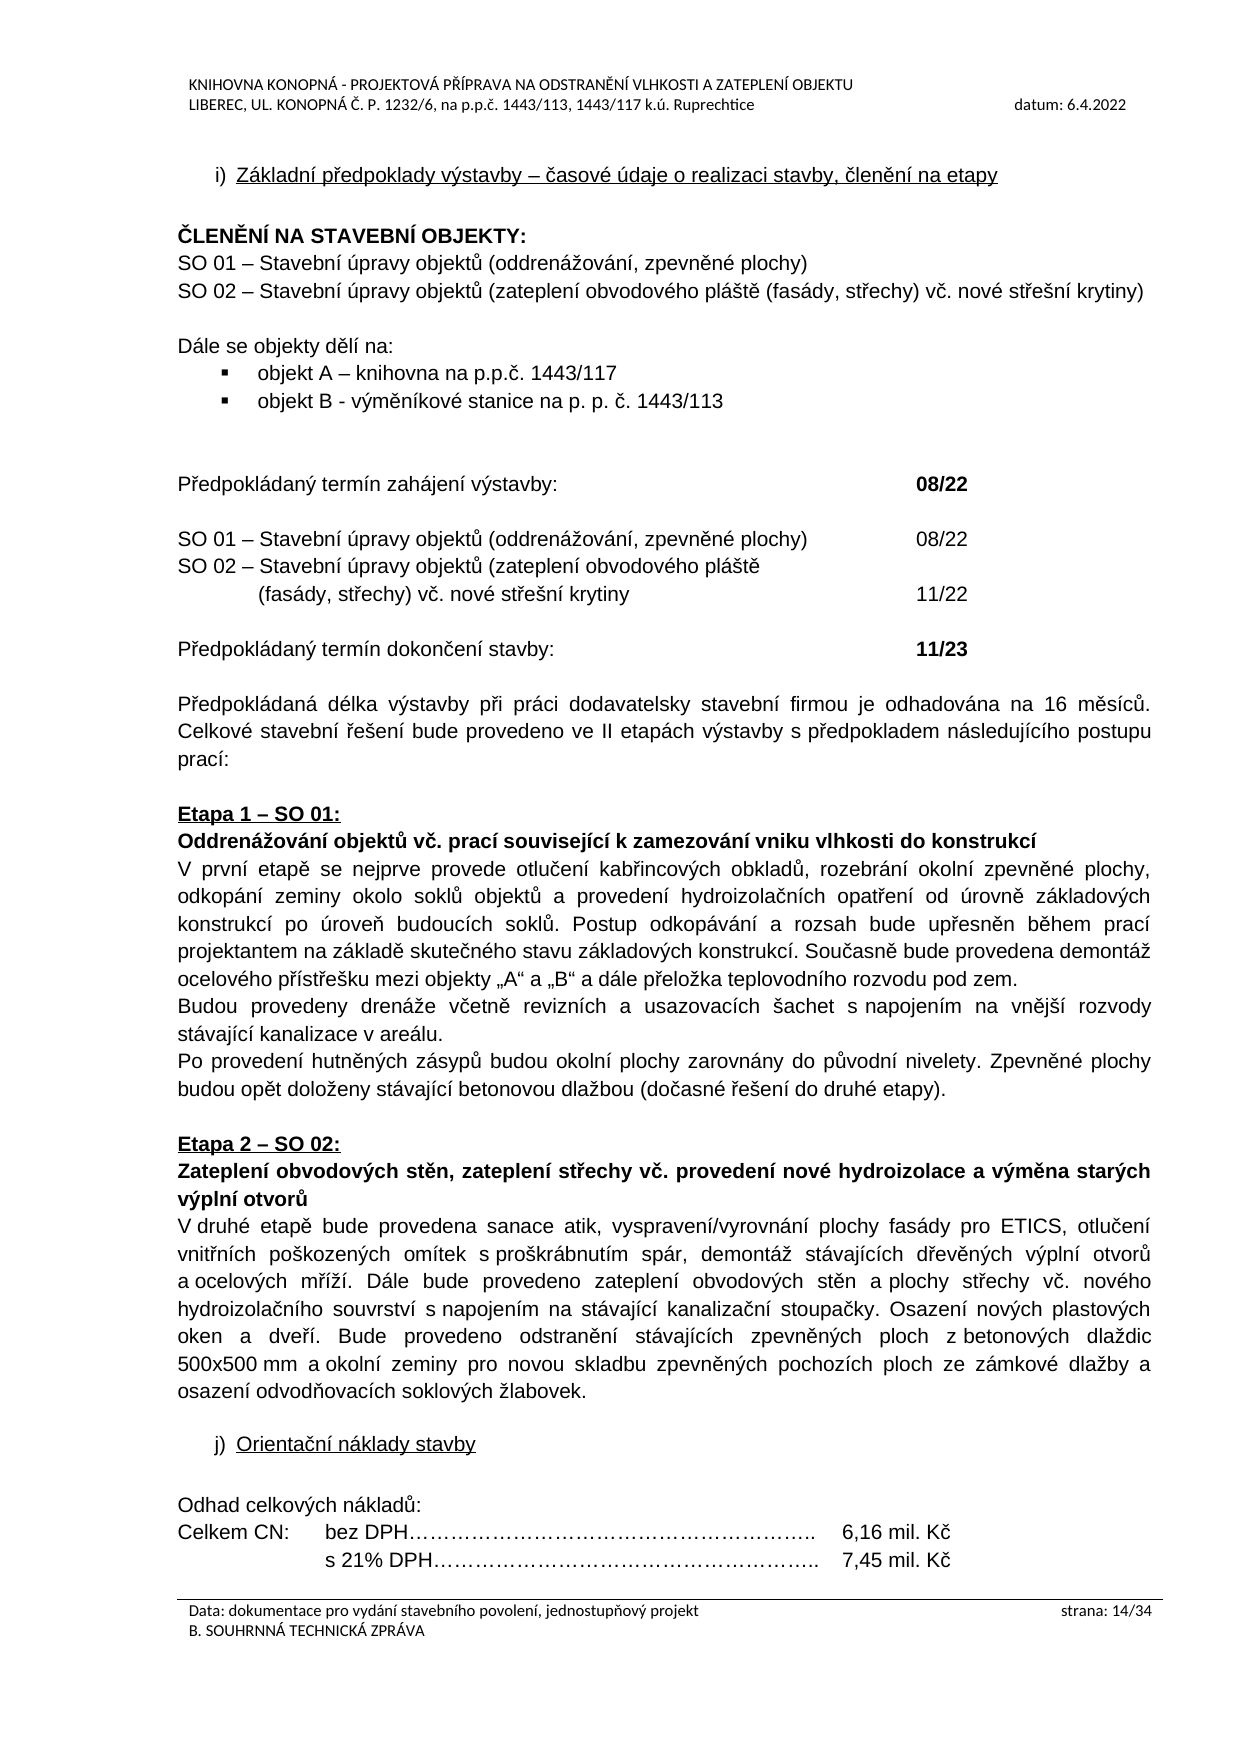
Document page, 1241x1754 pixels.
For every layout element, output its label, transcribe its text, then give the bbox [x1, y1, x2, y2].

list objekt A – knihovna na p.p.č. 1443/117 [220, 361, 1152, 385]
text Oddrenážování objektů vč. prací související k zamezování vniku vlhkosti do konstrukcí [177, 829, 1152, 853]
subtitle Orientační náklady stavby [214, 1431, 1152, 1455]
text SO 02 – Stavební úpravy objektů (zateplení obvodového pláště [177, 554, 1152, 578]
text Etapa 2 – SO 02: [177, 1131, 1152, 1155]
text (fasády, střechy) vč. nové střešní krytiny 11/22 [177, 581, 1152, 605]
text V první etapě se nejprve provede otlučení kabřincových obkladů, rozebrání okolní zpevněné plochy, odkopání zeminy okolo soklů objektů a provedení hydroizolačních opatření od úrovně základových konstrukcí po úroveň budoucích soklů. Postup odkopávání a rozsah bude upřesněn během prací projektantem na základě skutečného stavu základových konstrukcí. Současně bude provedena demontáž ocelového přístřešku mezi objekty „A“ a „B“ a dále přeložka teplovodního rozvodu pod zem. [177, 856, 1152, 990]
text SO 01 – Stavební úpravy objektů (oddrenážování, zpevněné plochy) 08/22 [177, 526, 1152, 550]
text Zateplení obvodových stěn, zateplení střechy vč. provedení nové hydroizolace a výměna starých výplní otvorů [177, 1159, 1152, 1210]
text ČLENĚNÍ NA STAVEBNÍ OBJEKTY: [177, 224, 1152, 248]
text Odhad celkových nákladů: [177, 1493, 1152, 1517]
text Předpokládaný termín dokončení stavby: 11/23 [177, 636, 1152, 660]
text Předpokládaný termín zahájení výstavby: 08/22 [177, 471, 1152, 495]
text Po provedení hutněných zásypů budou okolní plochy zarovnány do původní nivelety. Zpevněné plochy budou opět doloženy stávající betonovou dlažbou (dočasné řešení do druhé etapy). [177, 1049, 1152, 1100]
text Předpokládaná délka výstavby při práci dodavatelsky stavební firmou je odhadována na 16 měsíců. Celkové stavební řešení bude provedeno ve II etapách výstavby s předpokladem následujícího postupu prací: [177, 691, 1152, 770]
text Etapa 1 – SO 01: [177, 801, 1152, 825]
subtitle Základní předpoklady výstavby – časové údaje o realizaci stavby, členění na etapy [215, 162, 1152, 186]
text s 21% DPH……………………………………………….. 7,45 mil. Kč [177, 1548, 1152, 1572]
text SO 01 – Stavební úpravy objektů (oddrenážování, zpevněné plochy) [177, 251, 1152, 275]
text V druhé etapě bude provedena sanace atik, vyspravení/vyrovnání plochy fasády pro ETICS, otlučení vnitřních poškozených omítek s proškrábnutím spár, demontáž stávajících dřevěných výplní otvorů a ocelových mříží. Dále bude provedeno zateplení obvodových stěn a plochy střechy vč. nového hydroizolačního souvrství s napojením na stávající kanalizační stoupačky. Osazení nových plastových oken a dveří. Bude provedeno odstranění stávajících zpevněných ploch z betonových dlaždic 500x500 mm a okolní zeminy pro novou skladbu zpevněných pochozích ploch ze zámkové dlažby a osazení odvodňovacích soklových žlabovek. [177, 1214, 1152, 1403]
text Budou provedeny drenáže včetně revizních a usazovacích šachet s napojením na vnější rozvody stávající kanalizace v areálu. [177, 994, 1152, 1045]
text Dále se objekty dělí na: [177, 334, 1152, 358]
text SO 02 – Stavební úpravy objektů (zateplení obvodového pláště (fasády, střechy) vč. nové střešní krytiny) [177, 279, 1152, 303]
list objekt B - výměníkové stanice na p. p. č. 1443/113 [220, 389, 1152, 413]
text Celkem CN: bez DPH………………………………………………….. 6,16 mil. Kč [177, 1520, 1152, 1544]
